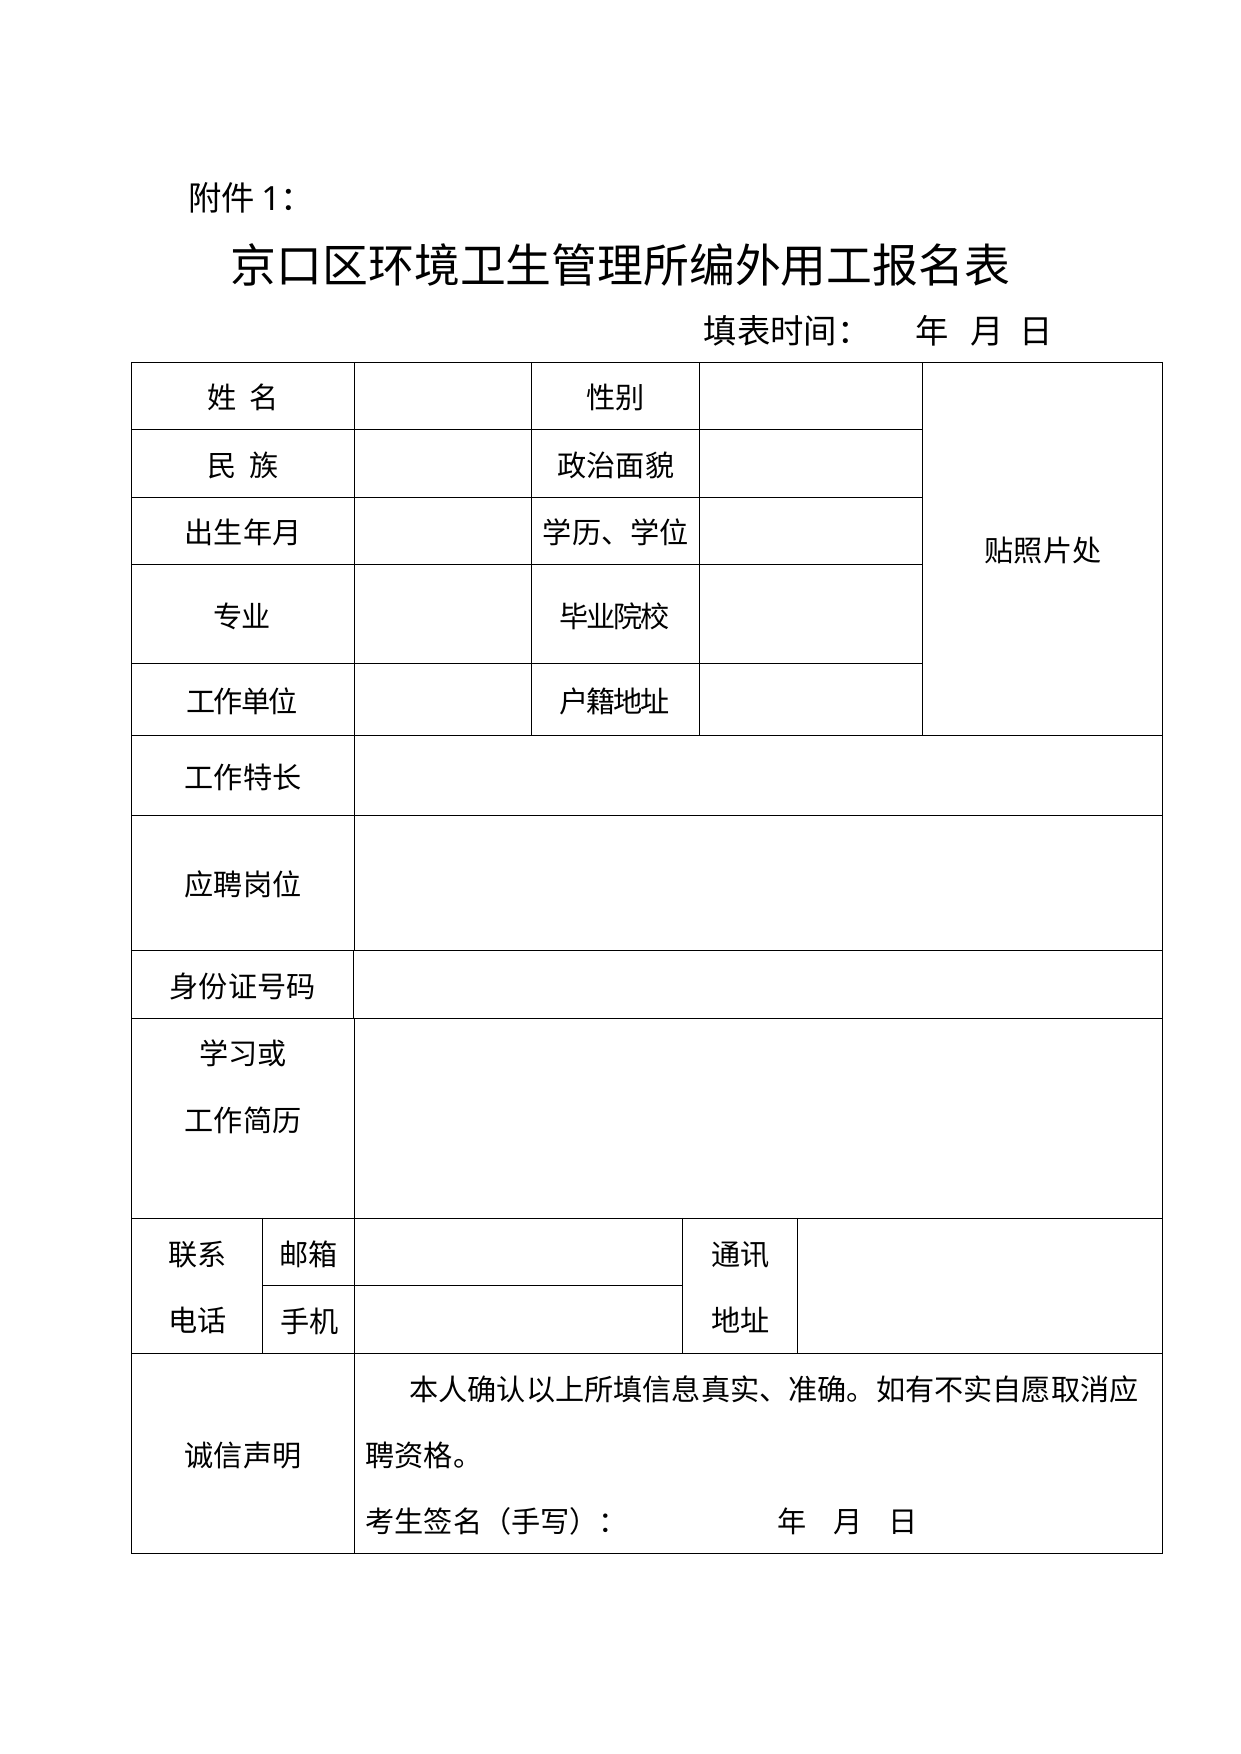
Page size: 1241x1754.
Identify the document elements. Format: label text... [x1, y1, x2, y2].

table_cell [798, 1219, 1162, 1353]
text 填表时间： 年 月 日 [188, 295, 1052, 362]
table_cell 诚信声明 [132, 1354, 354, 1553]
table_cell [355, 1286, 682, 1353]
text 京口区环境卫生管理所编外用工报名表 [188, 229, 1052, 295]
table_cell 专业 [132, 565, 354, 663]
table_cell 通讯 地址 [683, 1219, 797, 1353]
table_cell [700, 430, 922, 497]
table_cell 政治面貌 [532, 430, 699, 497]
table_cell 身份证号码 [132, 951, 353, 1017]
table_cell [355, 430, 531, 497]
table_cell 联系 电话 [132, 1219, 262, 1353]
table_cell [355, 664, 531, 735]
table_header [355, 363, 531, 429]
table_header 贴照片处 [923, 363, 1162, 735]
text 附件1： [188, 162, 1052, 229]
table_cell [700, 498, 922, 564]
table_header [700, 363, 922, 429]
table_cell 户籍地址 [532, 664, 699, 735]
table_cell 学历、学位 [532, 498, 699, 564]
table_cell [355, 1019, 1162, 1218]
table_cell [700, 664, 922, 735]
table_cell 学习或 工作简历 [132, 1019, 354, 1218]
table_cell [355, 498, 531, 564]
table_cell 毕业院校 [532, 565, 699, 663]
table_cell [355, 736, 1162, 815]
table_cell [354, 951, 1162, 1017]
table_cell [700, 565, 922, 663]
table_cell [355, 1219, 682, 1285]
table_cell 应聘岗位 [132, 816, 354, 950]
table_header 性别 [532, 363, 699, 429]
table_cell 手机 [263, 1286, 354, 1353]
table_cell 工作单位 [132, 664, 354, 735]
table_cell 邮箱 [263, 1219, 354, 1285]
table_cell 本人确认以上所填信息真实、准确。如有不实自愿取消应聘资格。 考生签名（手写）： 年 月 日 [355, 1354, 1162, 1553]
table_cell 出生年月 [132, 498, 354, 564]
table_cell 民 族 [132, 430, 354, 497]
table_cell 工作特长 [132, 736, 354, 815]
table_cell [355, 816, 1162, 950]
table_cell [355, 565, 531, 663]
table_header 姓 名 [132, 363, 354, 429]
